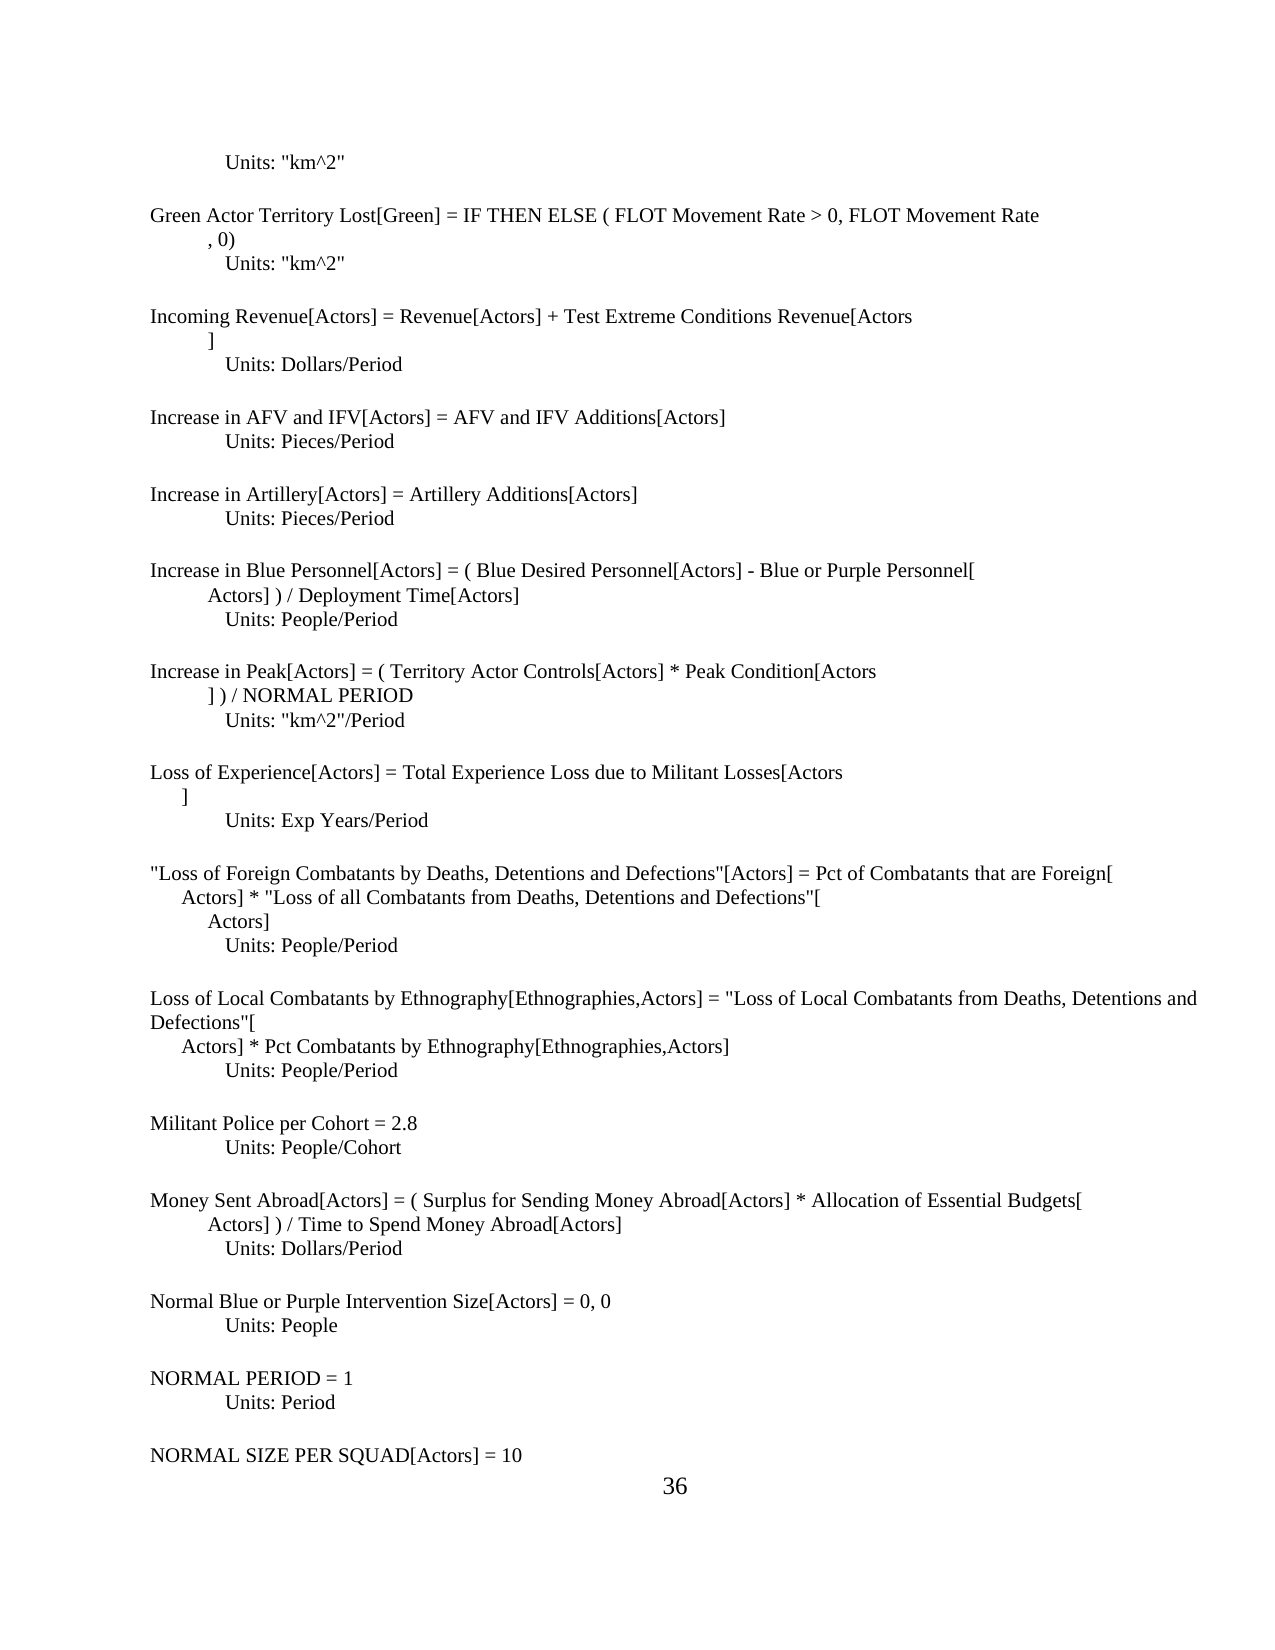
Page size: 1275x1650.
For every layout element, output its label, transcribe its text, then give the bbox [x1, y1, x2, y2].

text Units: Dollars/Period [150, 1236, 1200, 1260]
text Units: People/Cohort [150, 1135, 1200, 1159]
text ] ) / NORMAL PERIOD [150, 683, 1200, 707]
text Loss of Experience[Actors] = Total Experience Loss due to Militant Losses[Actors [150, 760, 1200, 784]
text Green Actor Territory Lost[Green] = IF THEN ELSE ( FLOT Movement Rate > 0, FLOT Movement Rate [150, 203, 1200, 227]
text Units: "km^2" [150, 150, 1200, 174]
text Actors] * Pct Combatants by Ethnography[Ethnographies,Actors] [150, 1034, 1200, 1058]
text Units: People/Period [150, 933, 1200, 957]
text "Loss of Foreign Combatants by Deaths, Detentions and Defections"[Actors] = Pct of Combatants that are Foreign[ [150, 861, 1200, 885]
text Units: Period [150, 1390, 1200, 1414]
text Units: Pieces/Period [150, 506, 1200, 530]
text Units: Exp Years/Period [150, 808, 1200, 832]
text Increase in Blue Personnel[Actors] = ( Blue Desired Personnel[Actors] - Blue or Purple Personnel[ [150, 558, 1200, 582]
text Units: People/Period [150, 1058, 1200, 1082]
text Units: Dollars/Period [150, 352, 1200, 376]
text Loss of Local Combatants by Ethnography[Ethnographies,Actors] = "Loss of Local Combatants from Deaths, Detentions and Defections"[ [150, 986, 1200, 1034]
text Normal Blue or Purple Intervention Size[Actors] = 0, 0 [150, 1289, 1200, 1313]
text Units: Pieces/Period [150, 429, 1200, 453]
text , 0) [150, 227, 1200, 251]
text NORMAL SIZE PER SQUAD[Actors] = 10 [150, 1443, 1200, 1467]
text Units: "km^2" [150, 251, 1200, 275]
text Militant Police per Cohort = 2.8 [150, 1111, 1200, 1135]
text Actors] ) / Time to Spend Money Abroad[Actors] [150, 1212, 1200, 1236]
text ] [150, 328, 1200, 352]
text Actors] [150, 909, 1200, 933]
text Units: People [150, 1313, 1200, 1337]
text Actors] ) / Deployment Time[Actors] [150, 582, 1200, 607]
text ] [150, 784, 1200, 808]
text Increase in Artillery[Actors] = Artillery Additions[Actors] [150, 482, 1200, 506]
text Actors] * "Loss of all Combatants from Deaths, Detentions and Defections"[ [150, 885, 1200, 909]
text Incoming Revenue[Actors] = Revenue[Actors] + Test Extreme Conditions Revenue[Actors [150, 304, 1200, 328]
text Increase in AFV and IFV[Actors] = AFV and IFV Additions[Actors] [150, 405, 1200, 429]
text Units: "km^2"/Period [150, 707, 1200, 732]
text Units: People/Period [150, 607, 1200, 631]
text Increase in Peak[Actors] = ( Territory Actor Controls[Actors] * Peak Condition[Actors [150, 659, 1200, 683]
text NORMAL PERIOD = 1 [150, 1366, 1200, 1390]
text Money Sent Abroad[Actors] = ( Surplus for Sending Money Abroad[Actors] * Allocation of Essential Budgets[ [150, 1188, 1200, 1212]
